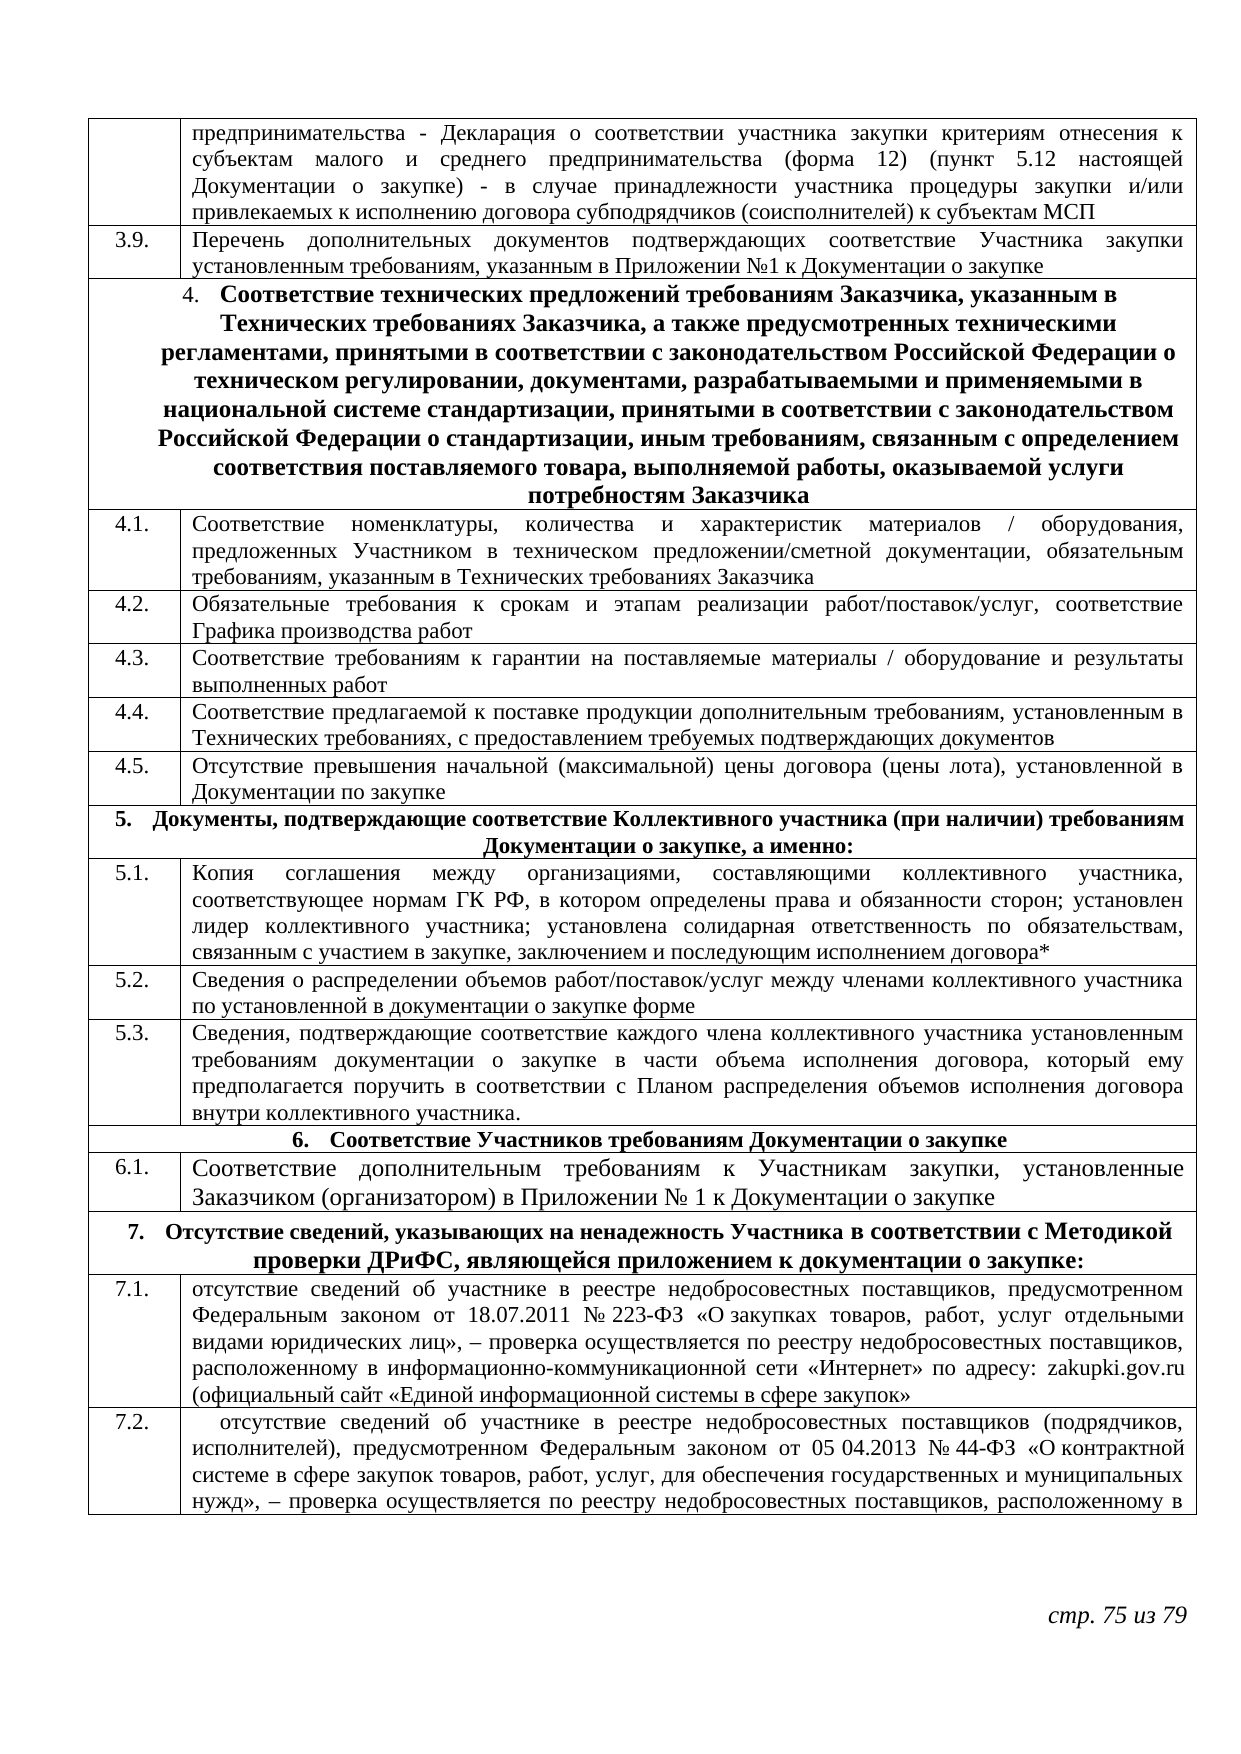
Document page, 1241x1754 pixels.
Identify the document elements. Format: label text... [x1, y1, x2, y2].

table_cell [181, 119, 1196, 224]
table_cell Обязательные требования к срокам и этапам реализации работ/поставок/услуг, соответствие Графика производства работ [181, 591, 1196, 643]
table_cell отсутствие сведений об участнике в реестре недобросовестных поставщиков, предусмотренном Федеральным законом от 18.07.2011 № 223-ФЗ «О закупках товаров, работ, услуг отдельными видами юридических лиц», – проверка осуществляется по реестру недобросовестных поставщиков, расположенному в информационно-коммуникационной сети «Интернет» по адресу: zakupki.gov.ru (официальный сайт «Единой информационной системы в сфере закупок» [181, 1275, 1196, 1407]
table_cell [89, 1408, 180, 1513]
table_cell [89, 1275, 180, 1407]
table_cell [89, 752, 180, 804]
table_cell Соответствие предлагаемой к поставке продукции дополнительным требованиям, установленным в Технических требованиях, с предоставлением требуемых подтверждающих документов [181, 698, 1196, 751]
table_cell Соответствие дополнительным требованиям к Участникам закупки, установленные Заказчиком (организатором) в Приложении № 1 к Документации о закупке [181, 1153, 1196, 1211]
table_cell Сведения о распределении объемов работ/поставок/услуг между членами коллективного участника по установленной в документации о закупке форме [181, 966, 1196, 1018]
table_cell [89, 119, 180, 224]
table_cell [89, 1020, 180, 1125]
table_cell Соответствие номенклатуры, количества и характеристик материалов / оборудования, предложенных Участником в техническом предложении/сметной документации, обязательным требованиям, указанным в Технических требованиях Заказчика [181, 510, 1196, 589]
table_cell [89, 966, 180, 1018]
table_cell Соответствие Участников требованиям Документации о закупке [89, 1126, 1196, 1152]
table_cell [89, 698, 180, 751]
table_cell Перечень дополнительных документов подтверждающих соответствие Участника закупки установленным требованиям, указанным в Приложении №1 к Документации о закупке [181, 226, 1196, 278]
table_cell Копия соглашения между организациями, составляющими коллективного участника, соответствующее нормам ГК РФ, в котором определены права и обязанности сторон; установлен лидер коллективного участника; установлена солидарная ответственность по обязательствам, связанным с участием в закупке, заключением и последующим исполнением договора* [181, 859, 1196, 965]
table_cell [89, 510, 180, 589]
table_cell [181, 1408, 1196, 1513]
table_cell Сведения, подтверждающие соответствие каждого члена коллективного участника установленным требованиям документации о закупке в части объема исполнения договора, который ему предполагается поручить в соответствии с Планом распределения объемов исполнения договора внутри коллективного участника. [181, 1020, 1196, 1125]
table_cell [89, 226, 180, 278]
table_cell Соответствие требованиям к гарантии на поставляемые материалы / оборудование и результаты выполненных работ [181, 644, 1196, 697]
table_cell Соответствие технических предложений требованиям Заказчика, указанным в Технических требованиях Заказчика, а также предусмотренных техническими регламентами, принятыми в соответствии с законодательством Российской Федерации о техническом регулировании, документами, разрабатываемыми и применяемыми в национальной системе стандартизации, принятыми в соответствии с законодательством Российской Федерации о стандартизации, иным требованиям, связанным с определением соответствия поставляемого товара, выполняемой работы, оказываемой услуги потребностям Заказчика [89, 279, 1196, 509]
table_cell Отсутствие сведений, указывающих на ненадежность Участника в соответствии с Методикой проверки ДРиФС, являющейся приложением к документации о закупке: [89, 1212, 1196, 1274]
table_cell [89, 859, 180, 965]
table_cell Документы, подтверждающие соответствие Коллективного участника (при наличии) требованиям Документации о закупке, а именно: [89, 806, 1196, 858]
table_cell [89, 644, 180, 697]
table_cell [89, 591, 180, 643]
table_cell [89, 1153, 180, 1211]
table_cell Отсутствие превышения начальной (максимальной) цены договора (цены лота), установленной в Документации по закупке [181, 752, 1196, 804]
